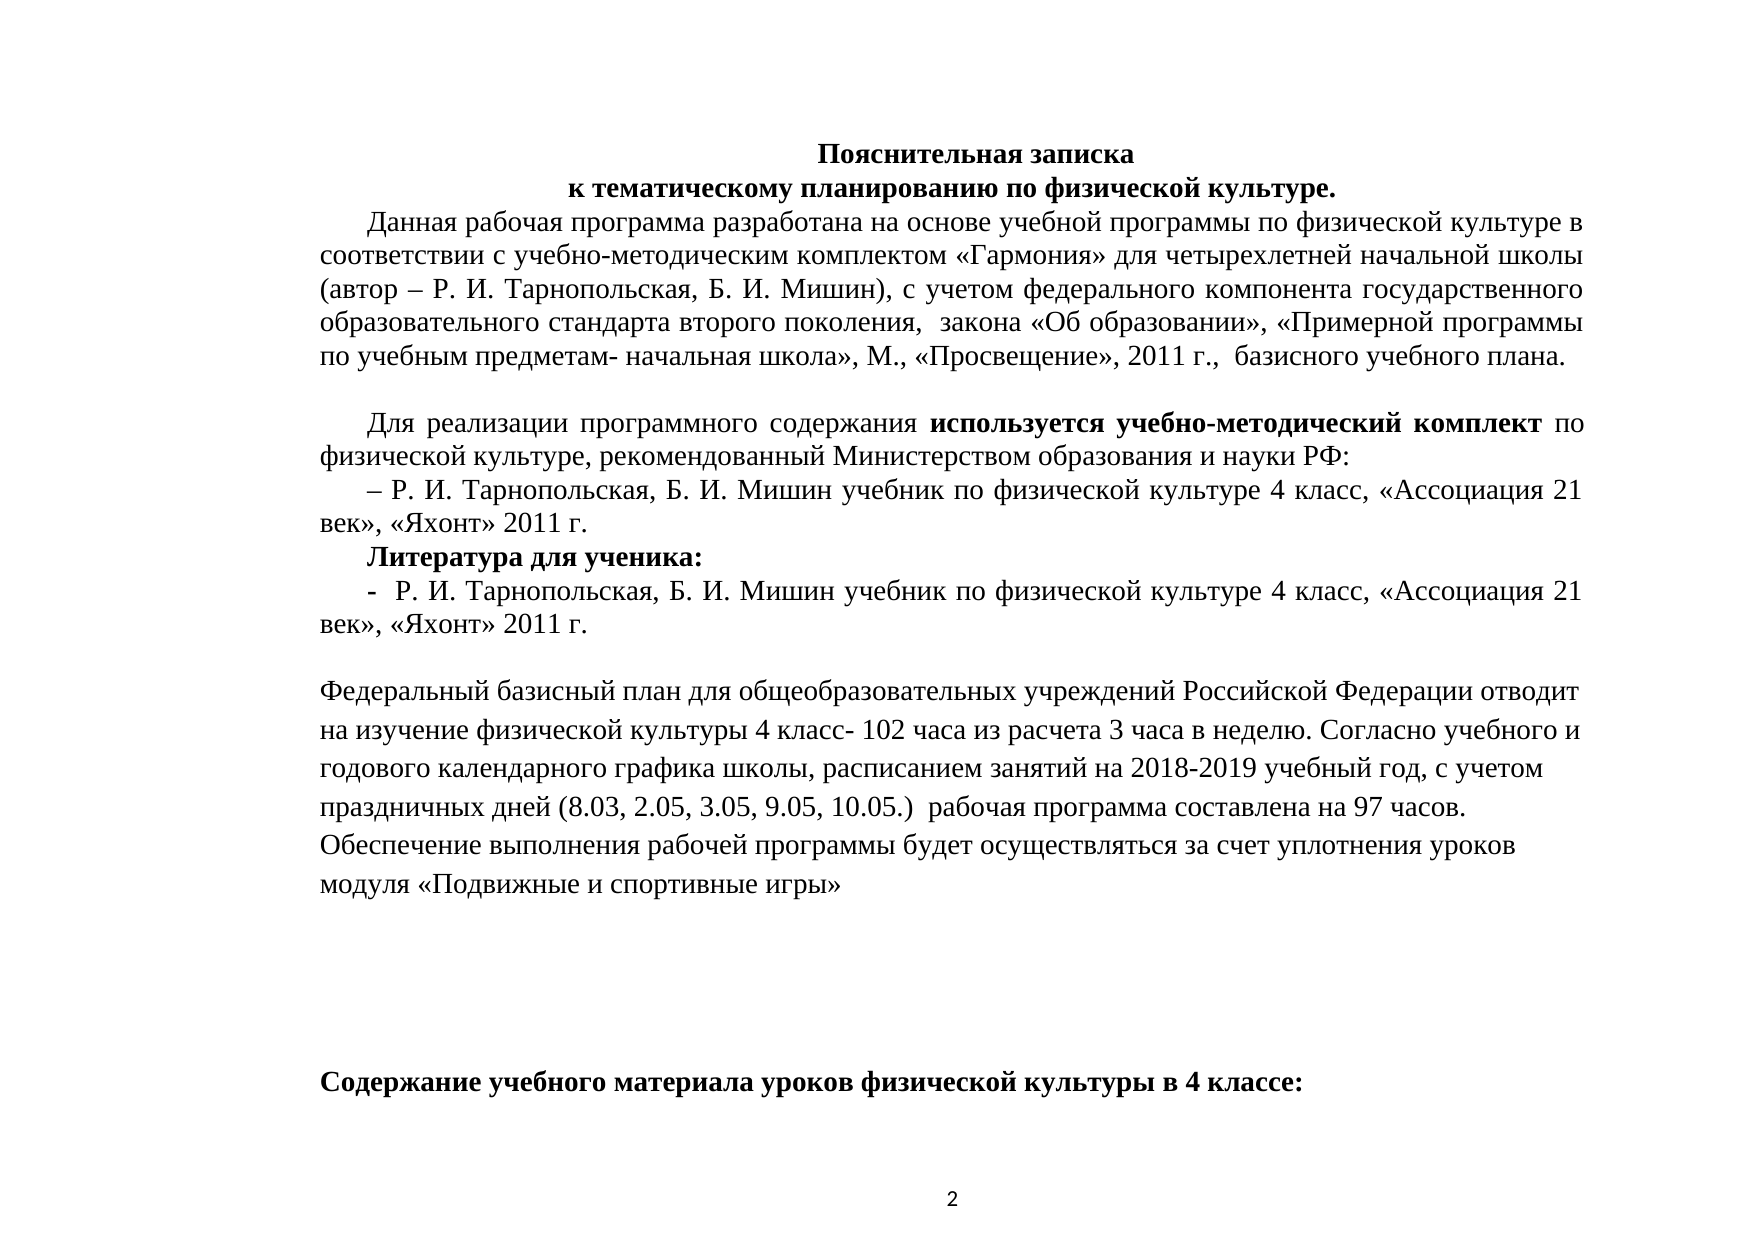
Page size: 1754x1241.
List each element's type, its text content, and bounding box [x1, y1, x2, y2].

text Литература для ученика: [319, 539, 1585, 573]
text – Р. И. Тарнопольская, Б. И. Мишин учебник по физической культуре 4 класс, «Ассоциация 21 век», «Яхонт» 2011 г. [319, 472, 1585, 539]
text Данная рабочая программа разработана на основе учебной программы по физической культуре в соответствии с учебно-методическим комплектом «Гармония» для четырехлетней начальной школы (автор – Р. И. Тарнопольская, Б. И. Мишин), с учетом федерального компонента государственного образовательного стандарта второго поколения, закона «Об образовании», «Примерной программы по учебным предметам- начальная школа», М., «Просвещение», 2011 г., базисного учебного плана. [319, 204, 1585, 371]
text - Р. И. Тарнопольская, Б. И. Мишин учебник по физической культуре 4 класс, «Ассоциация 21 век», «Яхонт» 2011 г. [319, 573, 1585, 640]
text Для реализации программного содержания используется учебно-методический комплект по физической культуре, рекомендованный Министерством образования и науки РФ: [319, 405, 1585, 472]
text Федеральный базисный план для общеобразовательных учреждений Российской Федерации отводит на изучение физической культуры 4 класс- 102 часа из расчета 3 часа в неделю. Согласно учебного и годового календарного графика школы, расписанием занятий на 2018-2019 учебный год, с учетом праздничных дней (8.03, 2.05, 3.05, 9.05, 10.05.) рабочая программа составлена на 97 часов. Обеспечение выполнения рабочей программы будет осуществляться за счет уплотнения уроков модуля «Подвижные и спортивные игры» [319, 673, 1585, 899]
text Пояснительная записка к тематическому планированию по физической культуре. [319, 137, 1585, 204]
text Содержание учебного материала уроков физической культуры в 4 классе: [319, 1064, 1585, 1098]
